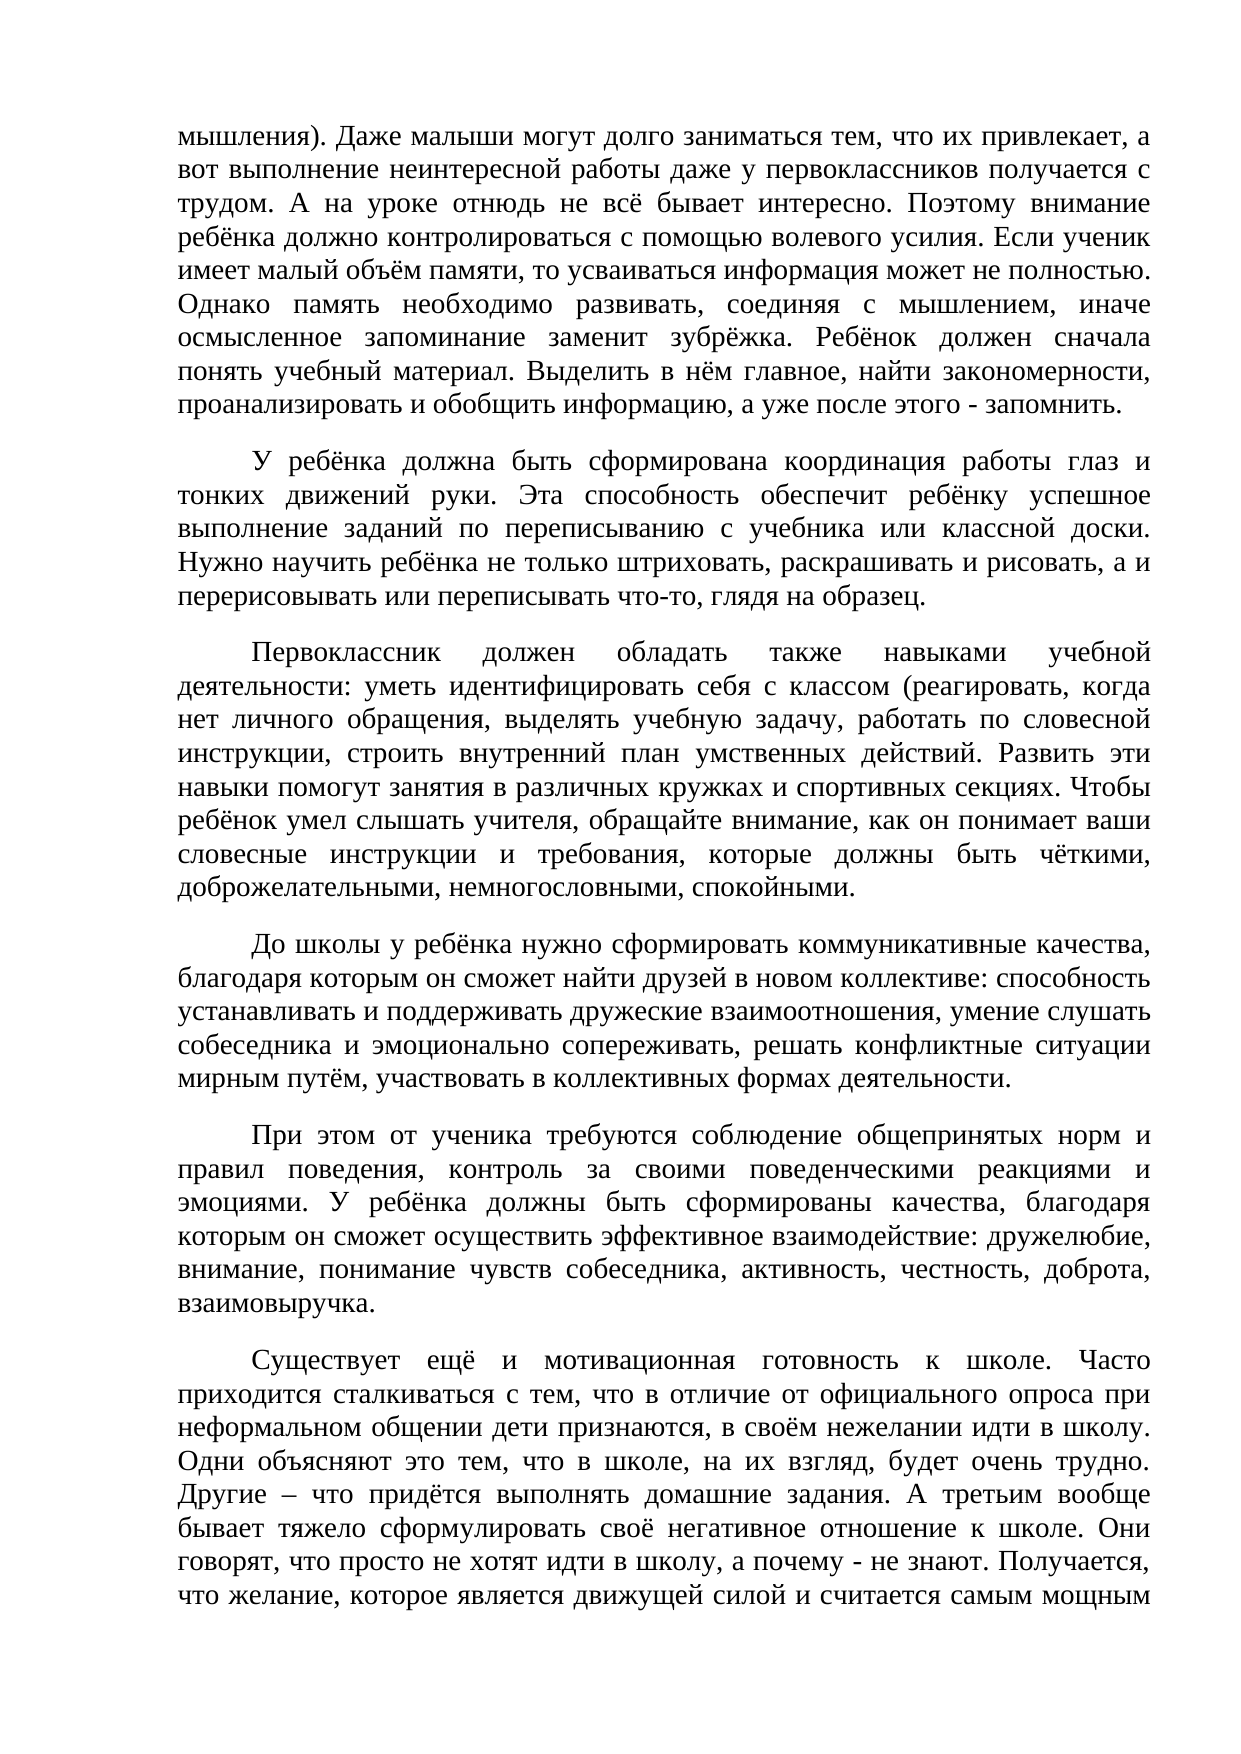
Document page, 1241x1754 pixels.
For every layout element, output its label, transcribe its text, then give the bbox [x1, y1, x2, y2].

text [177, 1342, 1152, 1611]
text При этом от ученика требуются соблюдение общепринятых норм и правил поведения, контроль за своими поведенческими реакциями и эмоциями. У ребёнка должны быть сформированы качества, благодаря которым он сможет осуществить эффективное взаимодействие: дружелюбие, внимание, понимание чувств собеседника, активность, честность, доброта, взаимовыручка. [177, 1117, 1152, 1319]
text У ребёнка должна быть сформирована координация работы глаз и тонких движений руки. Эта способность обеспечит ребёнку успешное выполнение заданий по переписыванию с учебника или классной доски. Нужно научить ребёнка не только штриховать, раскрашивать и рисовать, а и перерисовывать или переписывать что-то, глядя на образец. [177, 443, 1152, 611]
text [177, 118, 1152, 420]
text Первоклассник должен обладать также навыками учебной деятельности: уметь идентифицировать себя с классом (реагировать, когда нет личного обращения, выделять учебную задачу, работать по словесной инструкции, строить внутренний план умственных действий. Развить эти навыки помогут занятия в различных кружках и спортивных секциях. Чтобы ребёнок умел слышать учителя, обращайте внимание, как он понимает ваши словесные инструкции и требования, которые должны быть чёткими, доброжелательными, немногословными, спокойными. [177, 634, 1152, 903]
text До школы у ребёнка нужно сформировать коммуникативные качества, благодаря которым он сможет найти друзей в новом коллективе: способность устанавливать и поддерживать дружеские взаимоотношения, умение слушать собеседника и эмоционально сопереживать, решать конфликтные ситуации мирным путём, участвовать в коллективных формах деятельности. [177, 926, 1152, 1094]
